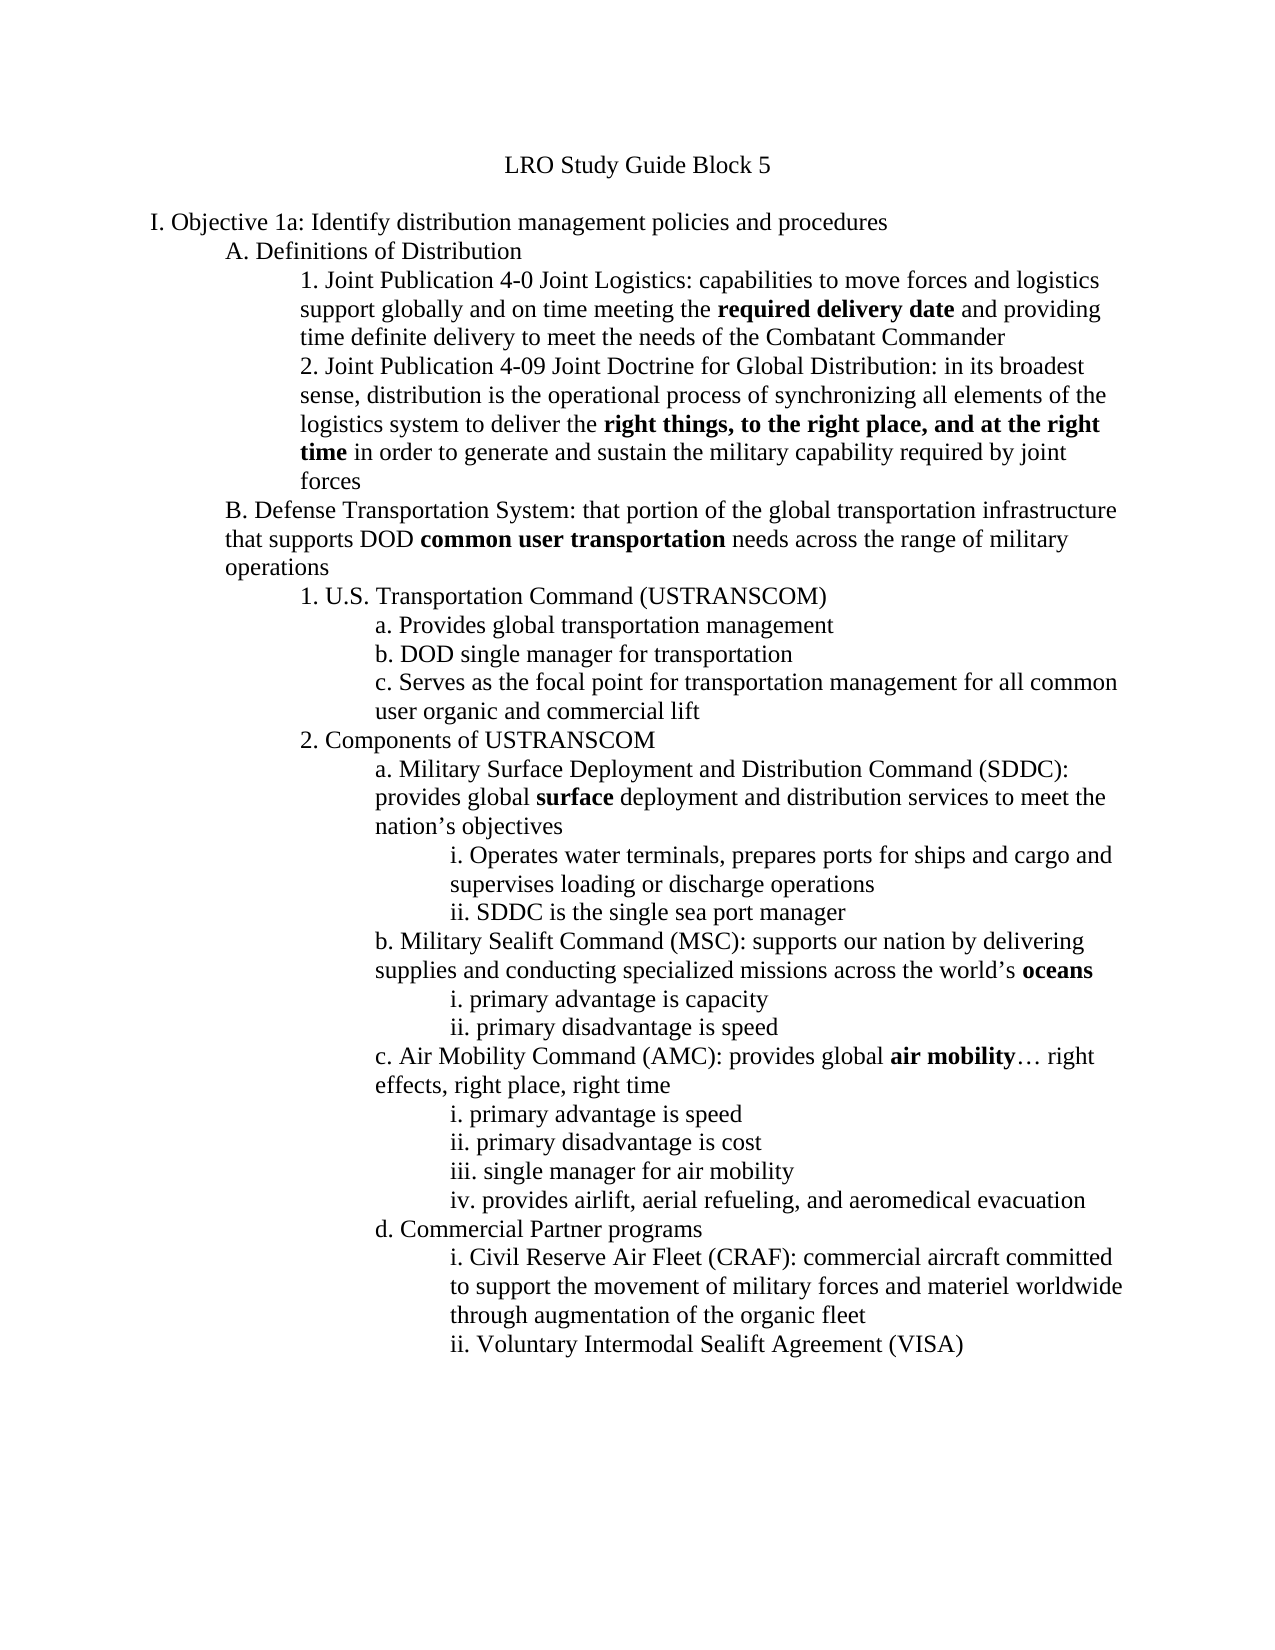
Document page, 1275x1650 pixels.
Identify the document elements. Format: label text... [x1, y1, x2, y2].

text c. Air Mobility Command (AMC): provides global air mobility… right effects, right place, right time [375, 1041, 1125, 1099]
text B. Defense Transportation System: that portion of the global transportation infrastructure that supports DOD common user transportation needs across the range of military operations [225, 495, 1125, 581]
text i. primary advantage is speed [375, 1099, 1125, 1127]
text ii. Voluntary Intermodal Sealift Agreement (VISA) [450, 1329, 1125, 1357]
text c. Serves as the focal point for transportation management for all common user organic and commercial lift [375, 667, 1125, 725]
text a. Provides global transportation management [225, 610, 1125, 639]
text LRO Study Guide Block 5 [150, 150, 1125, 179]
text ii. primary disadvantage is speed [375, 1012, 1125, 1041]
text I. Objective 1a: Identify distribution management policies and procedures [150, 207, 1125, 236]
text iv. provides airlift, aerial refueling, and aeromedical evacuation [375, 1185, 1125, 1214]
text b. DOD single manager for transportation [225, 639, 1125, 667]
text 1. U.S. Transportation Command (USTRANSCOM) [225, 581, 1125, 610]
text 2. Components of USTRANSCOM [150, 725, 1125, 754]
text i. primary advantage is capacity [375, 984, 1125, 1012]
text iii. single manager for air mobility [375, 1156, 1125, 1185]
text d. Commercial Partner programs [375, 1214, 1125, 1242]
text i. Operates water terminals, prepares ports for ships and cargo and supervises loading or discharge operations [450, 840, 1125, 897]
text 1. Joint Publication 4-0 Joint Logistics: capabilities to move forces and logistics support globally and on time meeting the required delivery date and providing time definite delivery to meet the needs of the Combatant Commander [300, 265, 1125, 351]
text ii. primary disadvantage is cost [375, 1127, 1125, 1156]
text ii. SDDC is the single sea port manager [450, 897, 1125, 926]
text A. Definitions of Distribution [150, 236, 1125, 265]
text b. Military Sealift Command (MSC): supports our nation by delivering supplies and conducting specialized missions across the world’s oceans [375, 926, 1125, 984]
text 2. Joint Publication 4-09 Joint Doctrine for Global Distribution: in its broadest sense, distribution is the operational process of synchronizing all elements of the logistics system to deliver the right things, to the right place, and at the right time in order to generate and sustain the military capability required by joint forces [300, 351, 1125, 495]
text i. Civil Reserve Air Fleet (CRAF): commercial aircraft committed to support the movement of military forces and materiel worldwide through augmentation of the organic fleet [450, 1242, 1125, 1329]
text a. Military Surface Deployment and Distribution Command (SDDC): provides global surface deployment and distribution services to meet the nation’s objectives [375, 754, 1125, 840]
